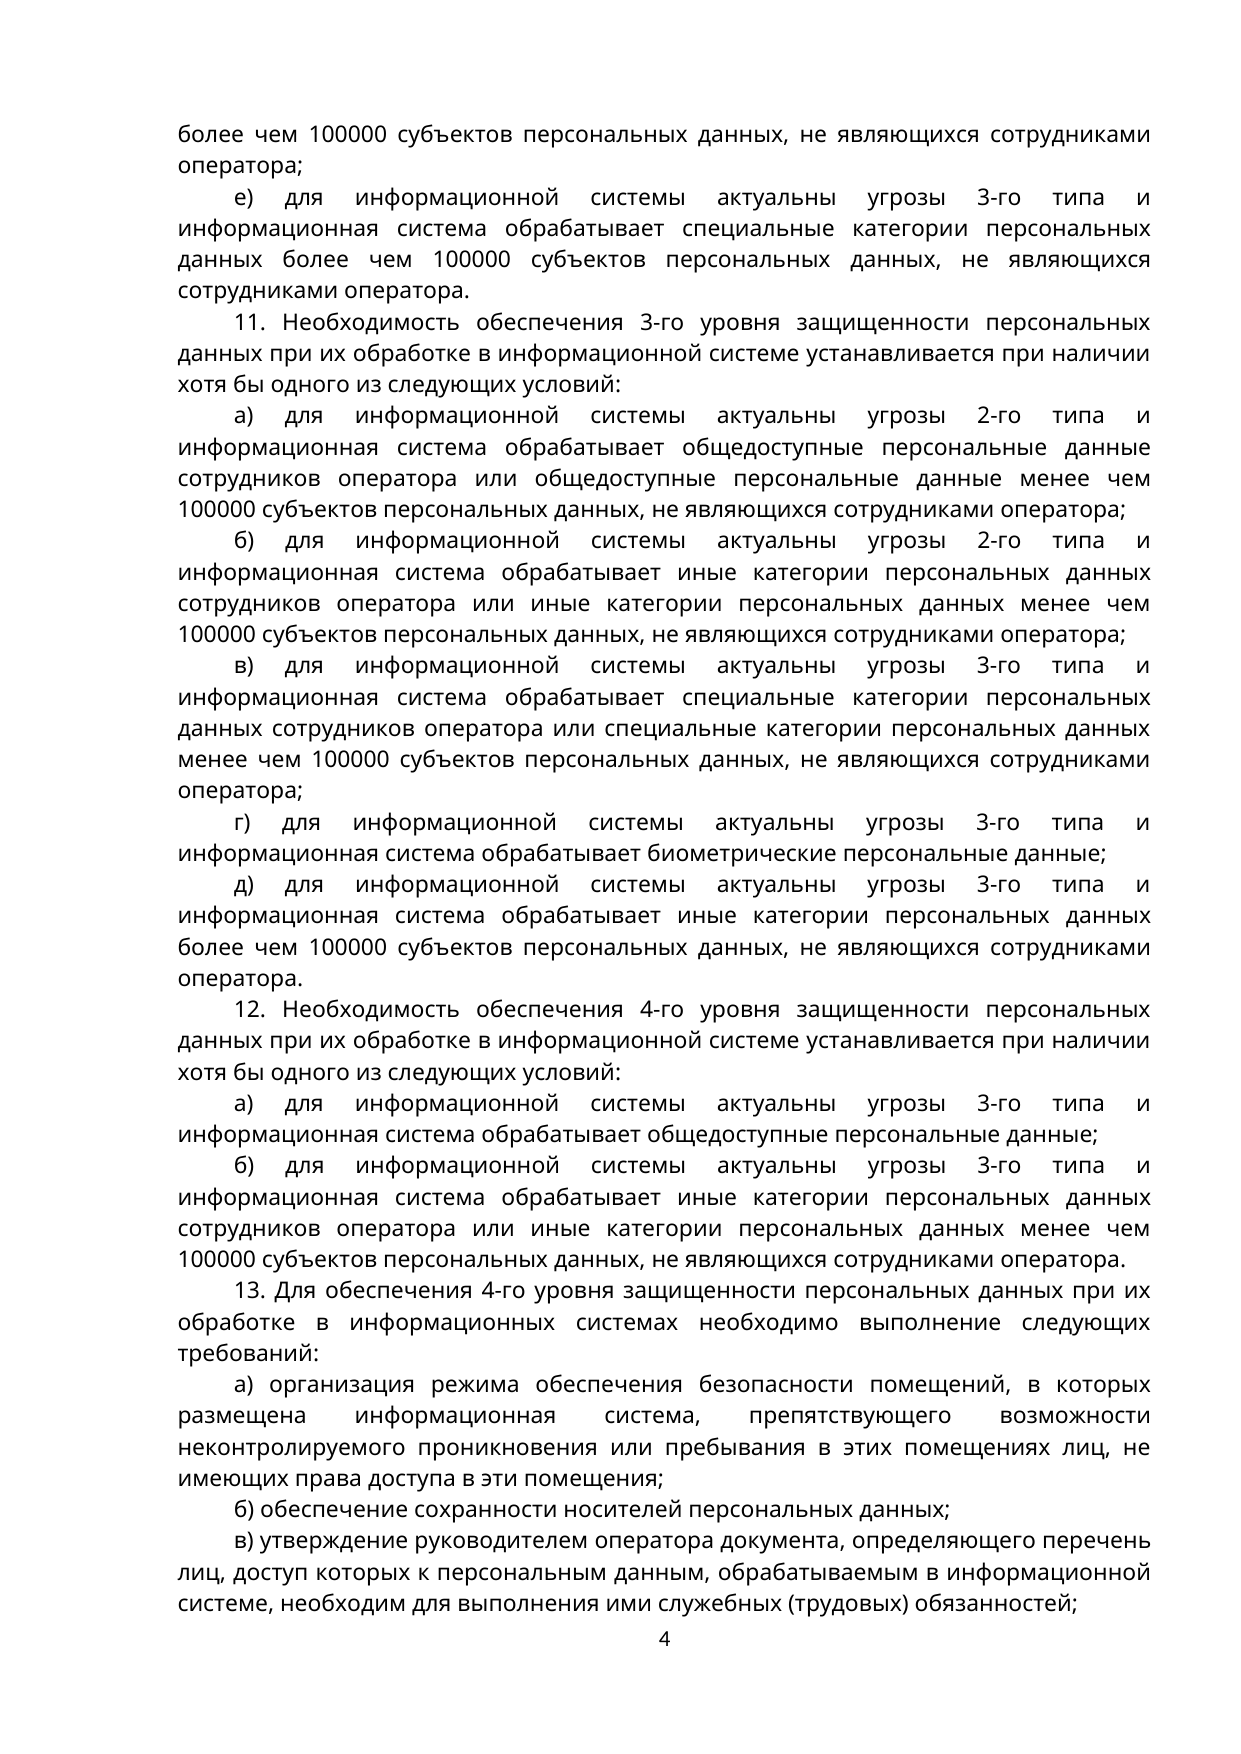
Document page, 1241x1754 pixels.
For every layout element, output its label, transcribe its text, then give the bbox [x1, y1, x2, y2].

text а) для информационной системы актуальны угрозы 2-го типа и информационная система обрабатывает общедоступные персональные данные сотрудников оператора или общедоступные персональные данные менее чем 100000 субъектов персональных данных, не являющихся сотрудниками оператора; [177, 399, 1152, 524]
text 11. Необходимость обеспечения 3-го уровня защищенности персональных данных при их обработке в информационной системе устанавливается при наличии хотя бы одного из следующих условий: [177, 306, 1152, 399]
text б) для информационной системы актуальны угрозы 2-го типа и информационная система обрабатывает иные категории персональных данных сотрудников оператора или иные категории персональных данных менее чем 100000 субъектов персональных данных, не являющихся сотрудниками оператора; [177, 524, 1152, 649]
text д) для информационной системы актуальны угрозы 3-го типа и информационная система обрабатывает иные категории персональных данных более чем 100000 субъектов персональных данных, не являющихся сотрудниками оператора. [177, 868, 1152, 993]
text г) для информационной системы актуальны угрозы 3-го типа и информационная система обрабатывает биометрические персональные данные; [177, 806, 1152, 868]
text в) утверждение руководителем оператора документа, определяющего перечень лиц, доступ которых к персональным данным, обрабатываемым в информационной системе, необходим для выполнения ими служебных (трудовых) обязанностей; [177, 1524, 1152, 1618]
text а) организация режима обеспечения безопасности помещений, в которых размещена информационная система, препятствующего возможности неконтролируемого проникновения или пребывания в этих помещениях лиц, не имеющих права доступа в эти помещения; [177, 1368, 1152, 1493]
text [177, 118, 1152, 181]
text е) для информационной системы актуальны угрозы 3-го типа и информационная система обрабатывает специальные категории персональных данных более чем 100000 субъектов персональных данных, не являющихся сотрудниками оператора. [177, 181, 1152, 306]
text б) для информационной системы актуальны угрозы 3-го типа и информационная система обрабатывает иные категории персональных данных сотрудников оператора или иные категории персональных данных менее чем 100000 субъектов персональных данных, не являющихся сотрудниками оператора. [177, 1149, 1152, 1274]
text 13. Для обеспечения 4-го уровня защищенности персональных данных при их обработке в информационных системах необходимо выполнение следующих требований: [177, 1274, 1152, 1368]
text а) для информационной системы актуальны угрозы 3-го типа и информационная система обрабатывает общедоступные персональные данные; [177, 1087, 1152, 1149]
text в) для информационной системы актуальны угрозы 3-го типа и информационная система обрабатывает специальные категории персональных данных сотрудников оператора или специальные категории персональных данных менее чем 100000 субъектов персональных данных, не являющихся сотрудниками оператора; [177, 649, 1152, 806]
text б) обеспечение сохранности носителей персональных данных; [177, 1493, 1152, 1524]
text 12. Необходимость обеспечения 4-го уровня защищенности персональных данных при их обработке в информационной системе устанавливается при наличии хотя бы одного из следующих условий: [177, 993, 1152, 1087]
